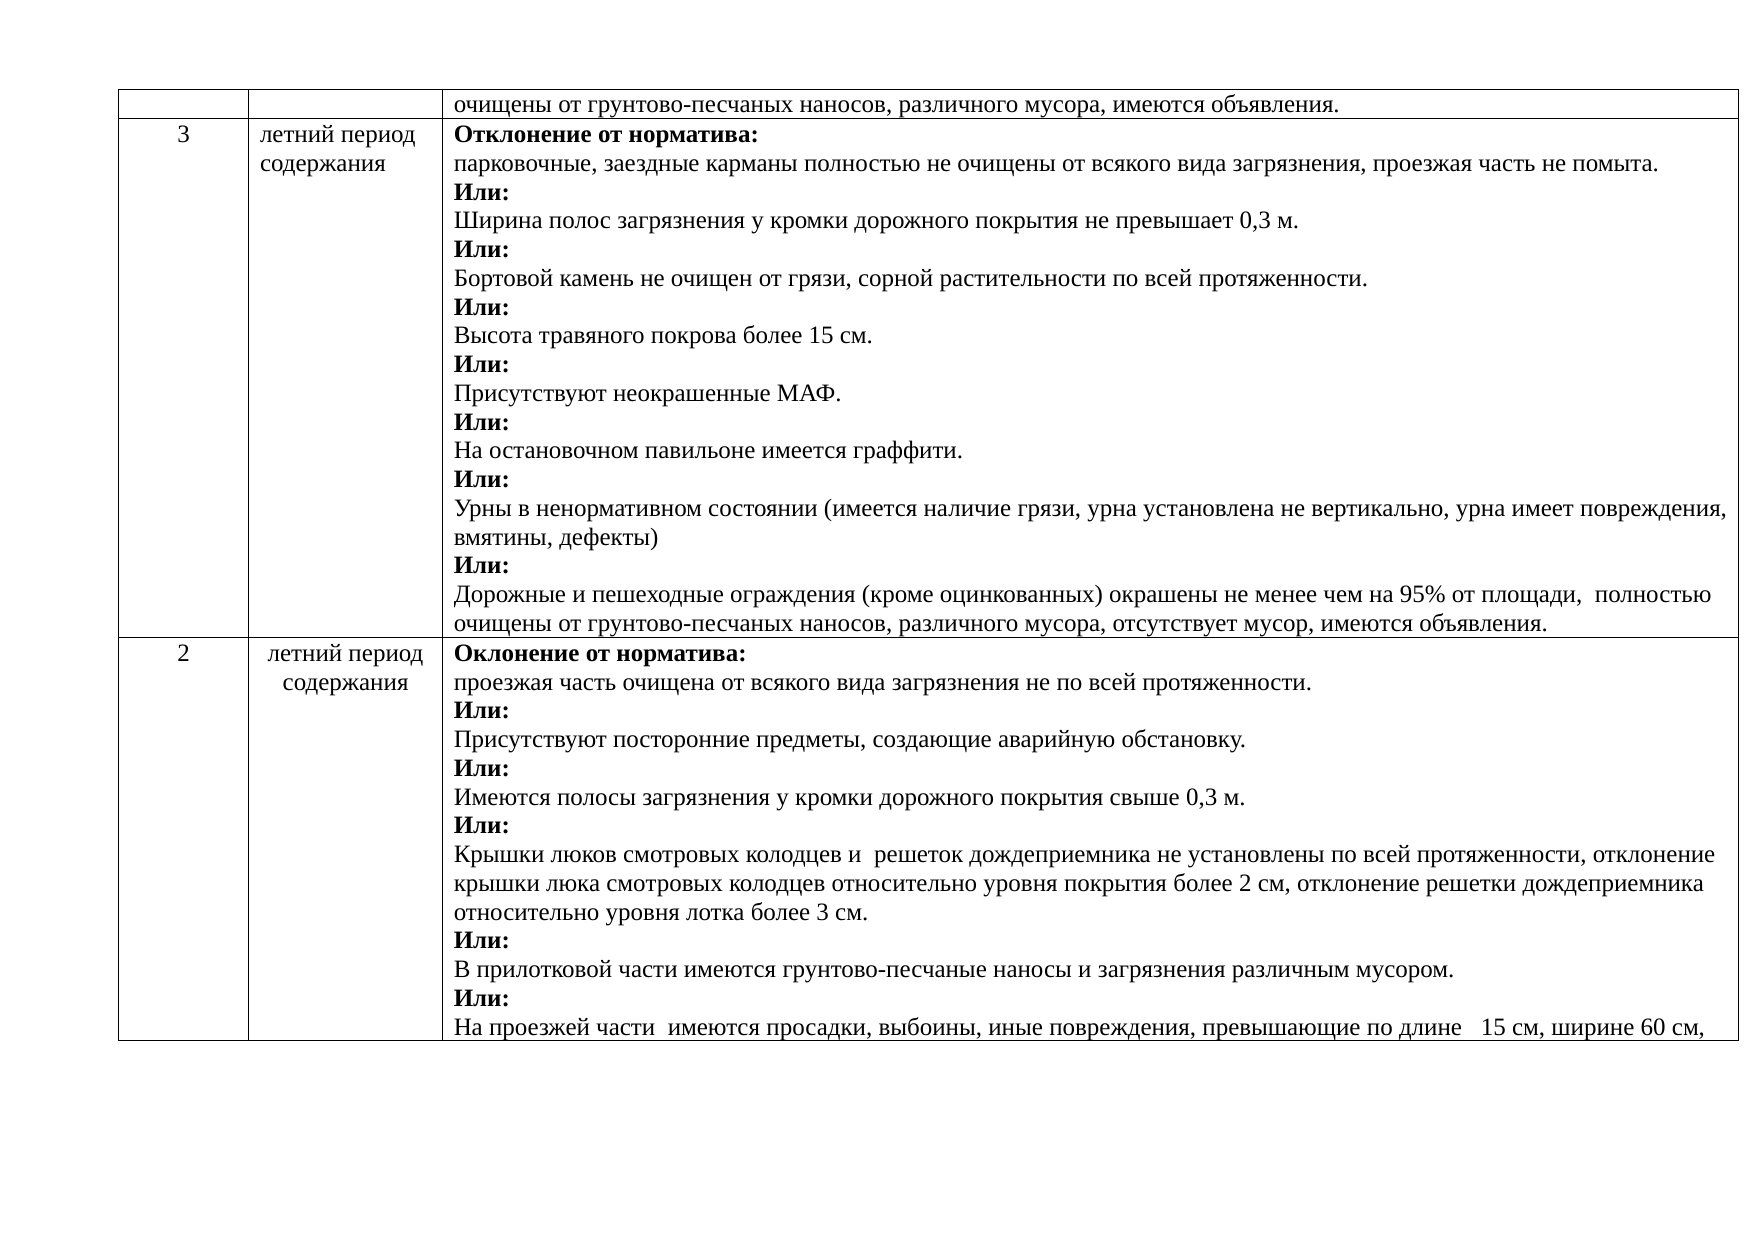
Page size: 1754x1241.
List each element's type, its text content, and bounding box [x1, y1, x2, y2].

table_cell 4 [119, 90, 248, 118]
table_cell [443, 90, 1738, 118]
table_cell Отклонение от норматива: парковочные, заездные карманы полностью не очищены от всякого вида загрязнения, проезжая часть не помыта. Или: Ширина полос загрязнения у кромки дорожного покрытия не превышает 0,3 м. Или: Бортовой камень не очищен от грязи, сорной растительности по всей протяженности. Или: Высота травяного покрова более 15 см. Или: Присутствуют неокрашенные МАФ. Или: На остановочном павильоне имеется граффити. Или: Урны в ненормативном состоянии (имеется наличие грязи, урна установлена не вертикально, урна имеет повреждения, вмятины, дефекты) Или: Дорожные и пешеходные ограждения (кроме оцинкованных) окрашены не менее чем на 95% от площади, полностью очищены от грунтово-песчаных наносов, различного мусора, отсутствует мусор, имеются объявления. [443, 119, 1738, 637]
table_cell 2 [119, 638, 248, 1040]
table_cell 3 [119, 119, 248, 637]
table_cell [249, 638, 442, 1040]
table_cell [249, 90, 442, 118]
table_cell летний период содержания [249, 119, 442, 637]
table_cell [443, 638, 1738, 1040]
